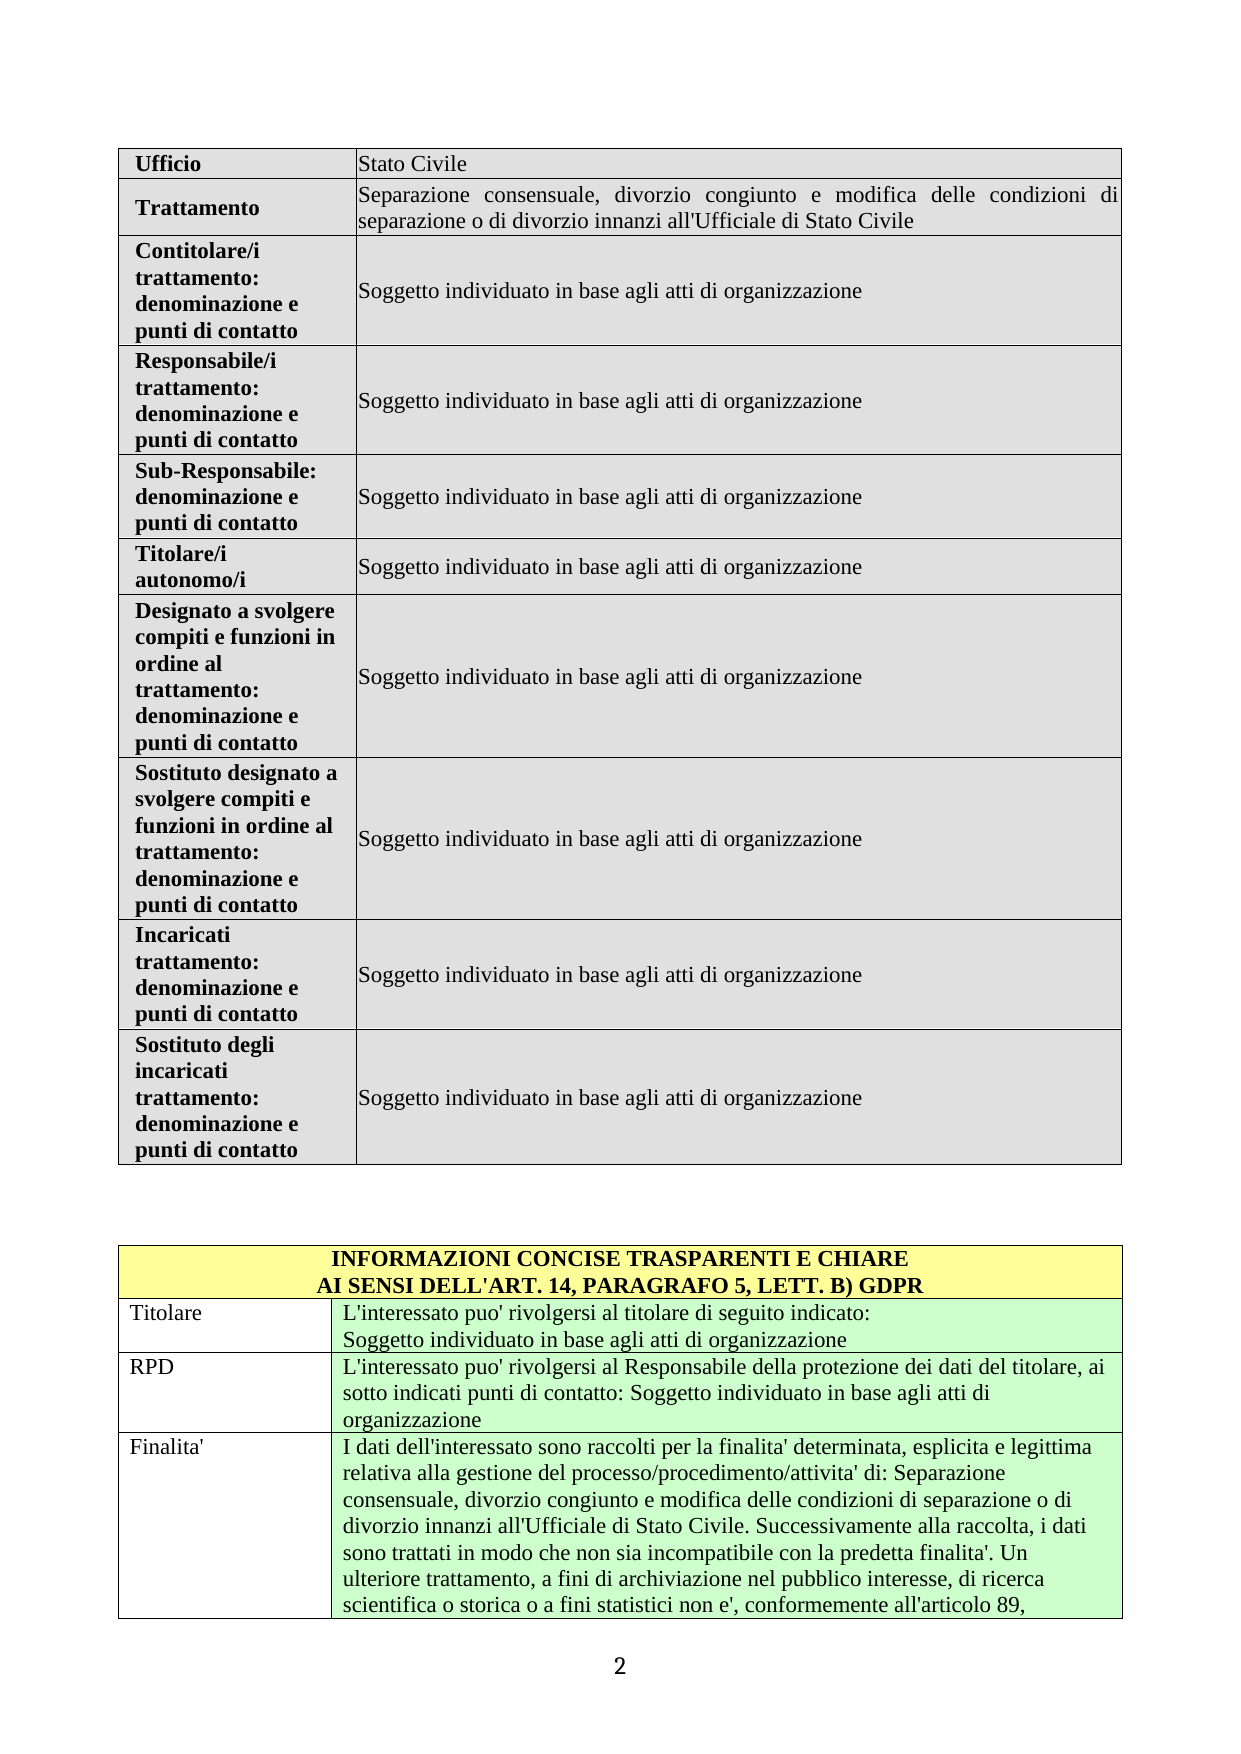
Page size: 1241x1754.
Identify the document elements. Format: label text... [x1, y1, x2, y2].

table_cell Sostituto degli incaricati trattamento: denominazione e punti di contatto [119, 1030, 356, 1164]
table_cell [332, 1433, 1122, 1618]
table_cell Soggetto individuato in base agli atti di organizzazione [357, 920, 1121, 1028]
table_cell Finalita' [119, 1433, 331, 1618]
table_cell Sub-Responsabile: denominazione e punti di contatto [119, 455, 356, 537]
table_cell Soggetto individuato in base agli atti di organizzazione [357, 1030, 1121, 1164]
table_cell Responsabile/i trattamento: denominazione e punti di contatto [119, 346, 356, 454]
table_cell Designato a svolgere compiti e funzioni in ordine al trattamento: denominazione e punti di contatto [119, 595, 356, 757]
table_cell Soggetto individuato in base agli atti di organizzazione [357, 758, 1121, 919]
table_cell L'interessato puo' rivolgersi al Responsabile della protezione dei dati del titolare, ai sotto indicati punti di contatto: Soggetto individuato in base agli atti di organizzazione [332, 1353, 1122, 1432]
table_cell Titolare [119, 1299, 331, 1352]
table_cell Ufficio [119, 149, 356, 178]
table_cell L'interessato puo' rivolgersi al titolare di seguito indicato: Soggetto individuato in base agli atti di organizzazione [332, 1299, 1122, 1352]
table_cell Sostituto designato a svolgere compiti e funzioni in ordine al trattamento: denominazione e punti di contatto [119, 758, 356, 919]
table_cell Soggetto individuato in base agli atti di organizzazione [357, 595, 1121, 757]
table_cell Stato Civile [357, 149, 1121, 178]
table_cell Soggetto individuato in base agli atti di organizzazione [357, 539, 1121, 594]
table_header INFORMAZIONI CONCISE TRASPARENTI E CHIARE AI SENSI DELL'ART. 14, PARAGRAFO 5, LETT. B) GDPR [119, 1246, 1122, 1298]
table_cell RPD [119, 1353, 331, 1432]
table_cell Incaricati trattamento: denominazione e punti di contatto [119, 920, 356, 1028]
table_cell Soggetto individuato in base agli atti di organizzazione [357, 236, 1121, 344]
table_cell Separazione consensuale, divorzio congiunto e modifica delle condizioni di separazione o di divorzio innanzi all'Ufficiale di Stato Civile [357, 179, 1121, 235]
table_cell Contitolare/i trattamento: denominazione e punti di contatto [119, 236, 356, 344]
table_cell Titolare/i autonomo/i [119, 539, 356, 594]
table_cell Soggetto individuato in base agli atti di organizzazione [357, 455, 1121, 537]
table_cell Trattamento [119, 179, 356, 235]
table_cell Soggetto individuato in base agli atti di organizzazione [357, 346, 1121, 454]
